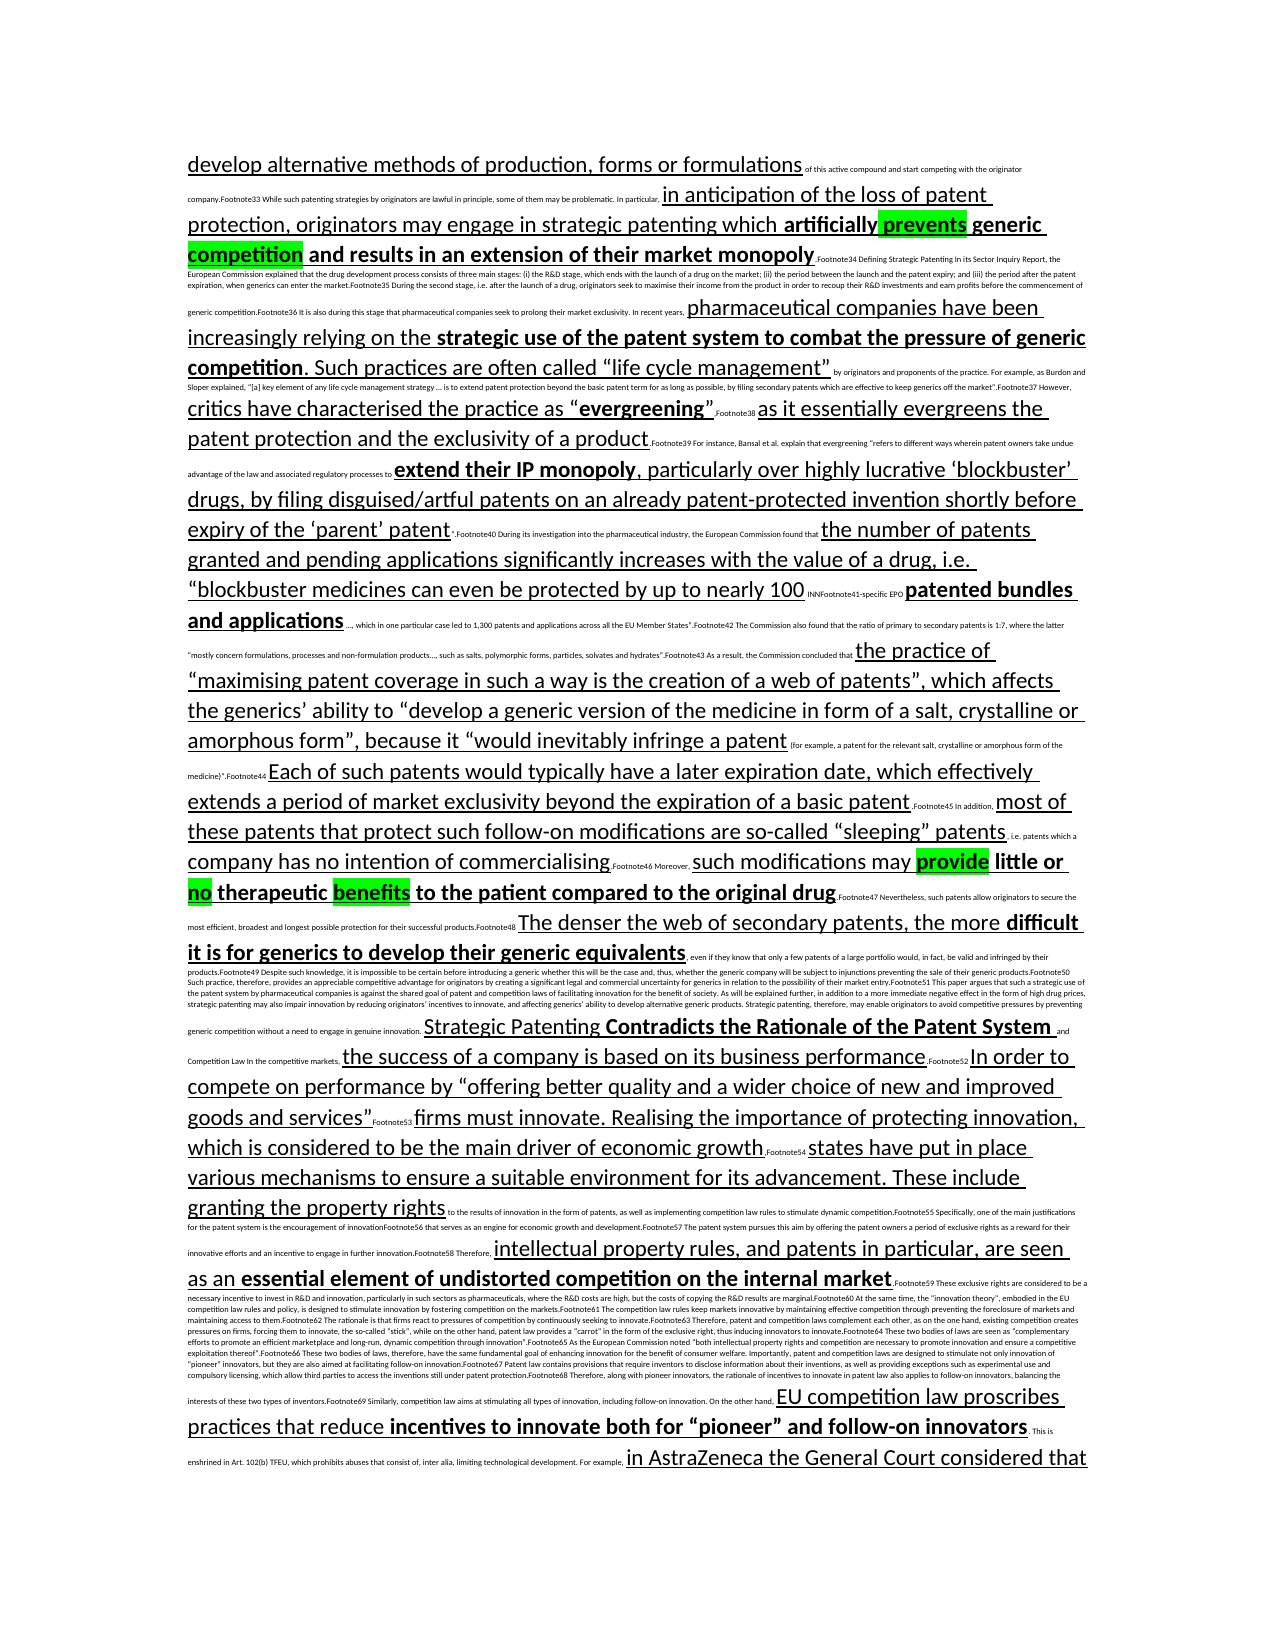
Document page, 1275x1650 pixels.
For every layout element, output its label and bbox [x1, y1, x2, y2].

text [187, 150, 1087, 1471]
